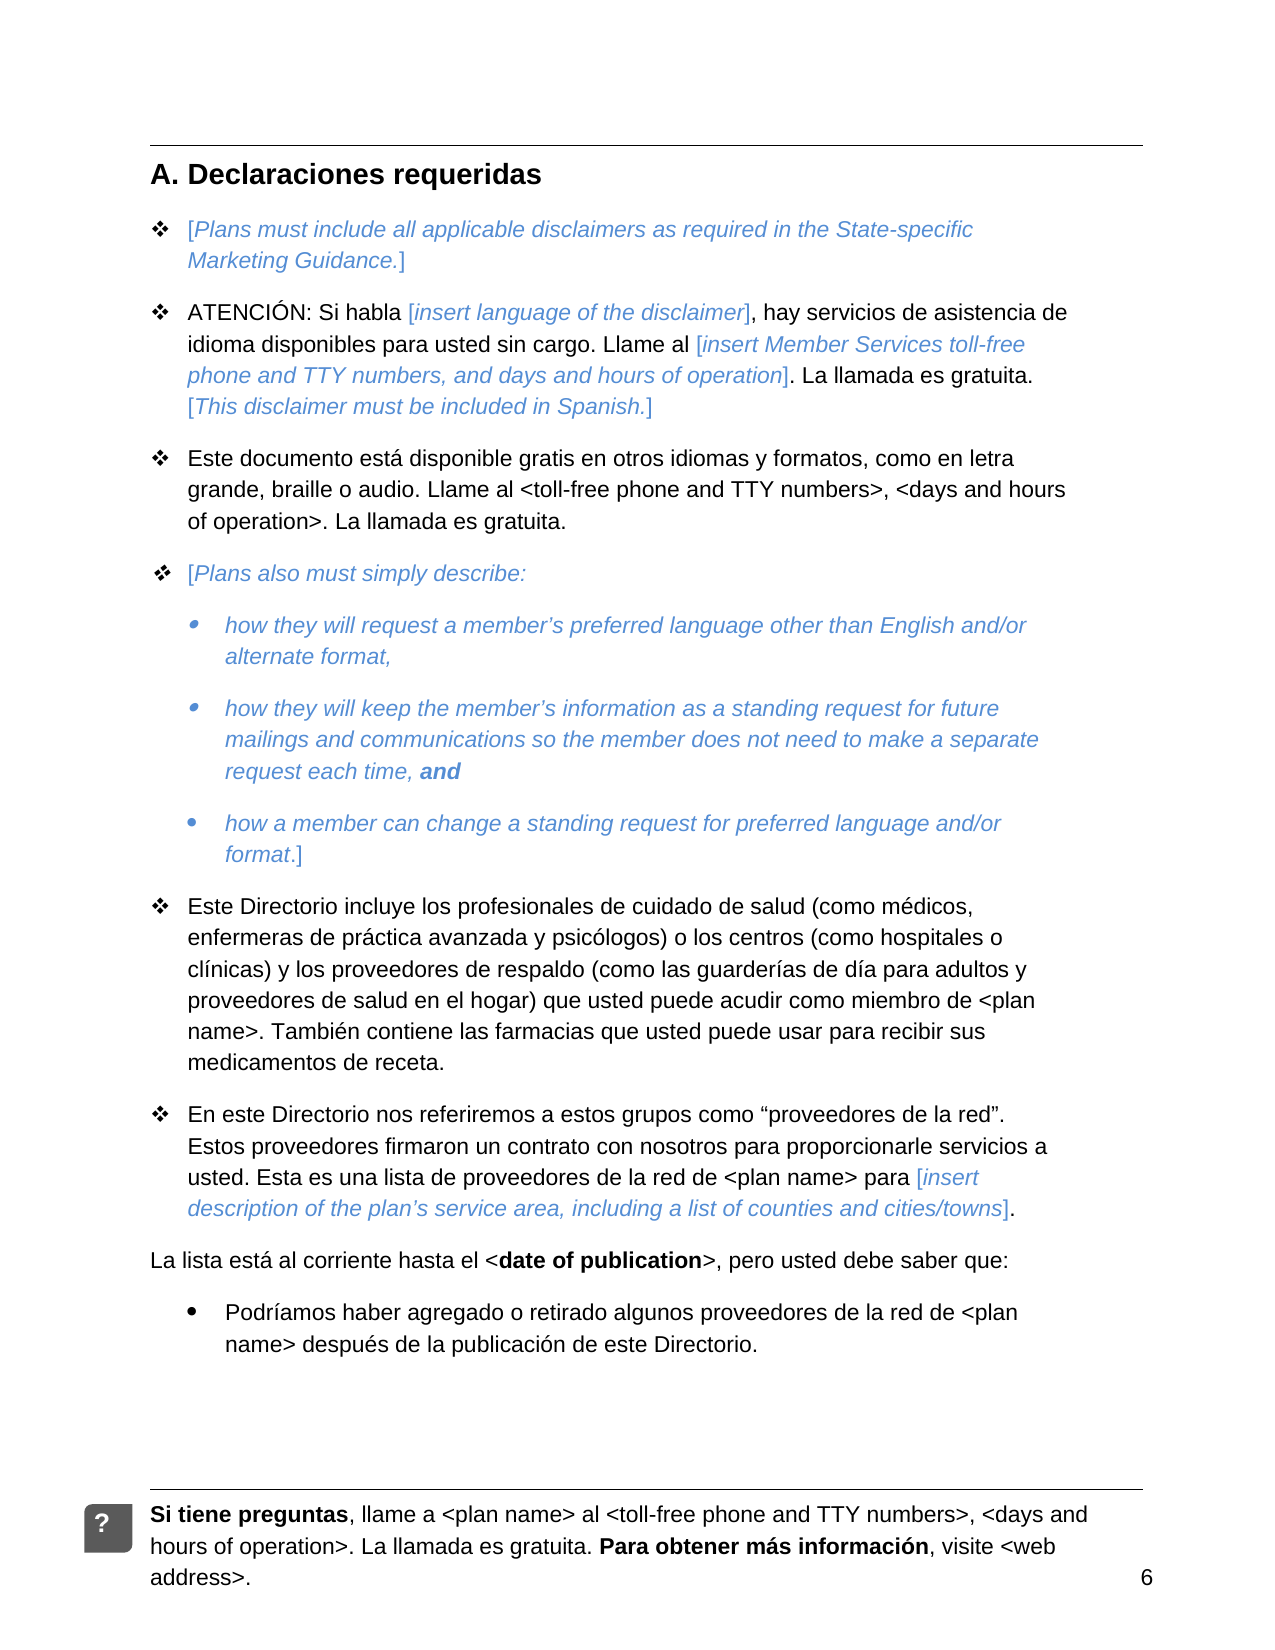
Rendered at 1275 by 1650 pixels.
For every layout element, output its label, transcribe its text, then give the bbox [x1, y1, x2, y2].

text how they will request a member’s preferred language other than English and/or alternate format, [187, 608, 1068, 671]
list [Plans also must simply describe: [150, 556, 1068, 587]
list Este documento está disponible gratis en otros idiomas y formatos, como en letra grande, braille o audio. Llame al <toll-free phone and TTY numbers>, <days and hours of operation>. La llamada es gratuita. [150, 442, 1068, 535]
list En este Directorio nos referiremos a estos grupos como “proveedores de la red”. Estos proveedores firmaron un contrato con nosotros para proporcionarle servicios a usted. Esta es una lista de proveedores de la red de <plan name> para [insert description of the plan’s service area, including a list of counties and cities/towns]. [150, 1098, 1068, 1223]
list [Plans must include all applicable disclaimers as required in the State-specific Marketing Guidance.] [150, 212, 1068, 275]
text how a member can change a standing request for preferred language and/or format.] [187, 806, 1068, 869]
subtitle Declaraciones requeridas [150, 146, 1143, 192]
text La lista está al corriente hasta el <date of publication>, pero usted debe saber que: [150, 1244, 1143, 1275]
text Podríamos haber agregado o retirado algunos proveedores de la red de <plan name> después de la publicación de este Directorio. [187, 1296, 1068, 1358]
text how they will keep the member’s information as a standing request for future mailings and communications so the member does not need to make a separate request each time, and [187, 692, 1068, 785]
list ATENCIÓN: Si habla [insert language of the disclaimer], hay servicios de asistencia de idioma disponibles para usted sin cargo. Llame al [insert Member Services toll-free phone and TTY numbers, and days and hours of operation]. La llamada es gratuita. [This disclaimer must be included in Spanish.] [150, 296, 1068, 421]
list Este Directorio incluye los profesionales de cuidado de salud (como médicos, enfermeras de práctica avanzada y psicólogos) o los centros (como hospitales o clínicas) y los proveedores de respaldo (como las guarderías de día para adultos y proveedores de salud en el hogar) que usted puede acudir como miembro de <plan name>. También contiene las farmacias que usted puede usar para recibir sus medicamentos de receta. [150, 889, 1068, 1077]
